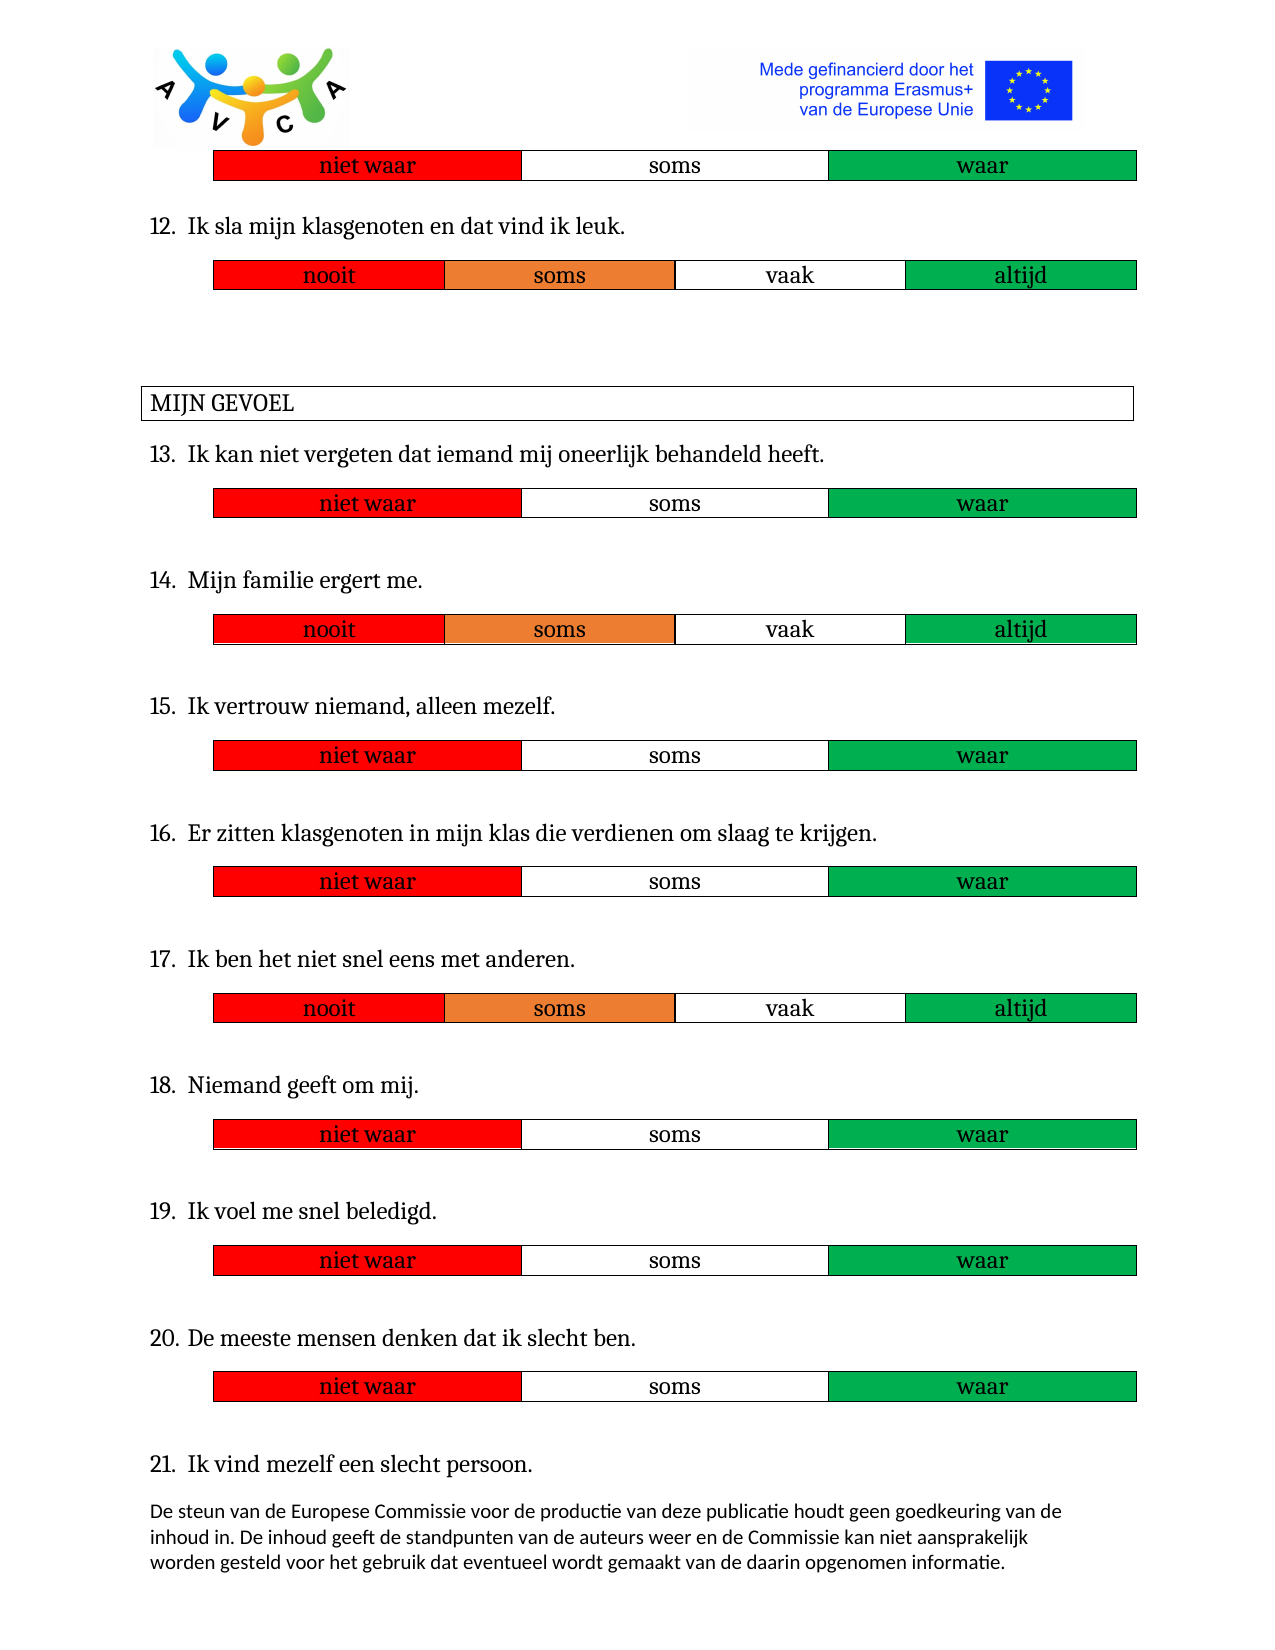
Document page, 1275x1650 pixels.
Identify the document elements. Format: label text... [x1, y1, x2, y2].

table_header nooit [214, 994, 444, 1022]
table_header soms [445, 615, 674, 643]
table_header soms [522, 867, 828, 896]
table_header nooit [214, 615, 444, 643]
list Niemand geeft om mij. [150, 1071, 1125, 1100]
picture [687, 46, 1086, 132]
list Ik voel me snel beledigd. [150, 1197, 1125, 1226]
list Ik vertrouw niemand, alleen mezelf. [150, 692, 1125, 721]
table_header vaak [676, 994, 905, 1022]
table_header waar [829, 1246, 1136, 1275]
table_header soms [522, 1120, 828, 1148]
table_header niet waar [214, 489, 521, 517]
text MIJN GEVOEL [142, 387, 1133, 420]
table_header niet waar [214, 741, 521, 770]
table_header niet waar [214, 867, 521, 896]
table_header soms [522, 489, 828, 517]
table_header niet waar [214, 151, 521, 180]
table_header vaak [676, 615, 905, 643]
table_header altijd [906, 261, 1136, 289]
table_header niet waar [214, 1372, 521, 1401]
table_header soms [522, 741, 828, 770]
list Ik ben het niet snel eens met anderen. [150, 945, 1125, 973]
table_header soms [522, 151, 828, 180]
table_header waar [829, 1372, 1136, 1401]
table_header vaak [676, 261, 905, 289]
list Ik vind mezelf een slecht persoon. [150, 1450, 1125, 1478]
picture [153, 46, 350, 154]
table_header waar [829, 867, 1136, 896]
table_header waar [829, 1120, 1136, 1148]
table_header niet waar [214, 1120, 521, 1148]
table_header soms [522, 1246, 828, 1275]
table_header altijd [906, 615, 1136, 643]
list Ik kan niet vergeten dat iemand mij oneerlijk behandeld heeft. [150, 440, 1125, 468]
table_header waar [829, 489, 1136, 517]
list Er zitten klasgenoten in mijn klas die verdienen om slaag te krijgen. [150, 818, 1125, 847]
list De meeste mensen denken dat ik slecht ben. [150, 1323, 1125, 1352]
list Mijn familie ergert me. [150, 566, 1125, 595]
table_header nooit [214, 261, 444, 289]
list Ik sla mijn klasgenoten en dat vind ik leuk. [150, 212, 1125, 241]
table_header waar [829, 151, 1136, 180]
table_header soms [445, 261, 674, 289]
table_header soms [445, 994, 674, 1022]
table_header soms [522, 1372, 828, 1401]
table_header altijd [906, 994, 1136, 1022]
table_header niet waar [214, 1246, 521, 1275]
table_header waar [829, 741, 1136, 770]
